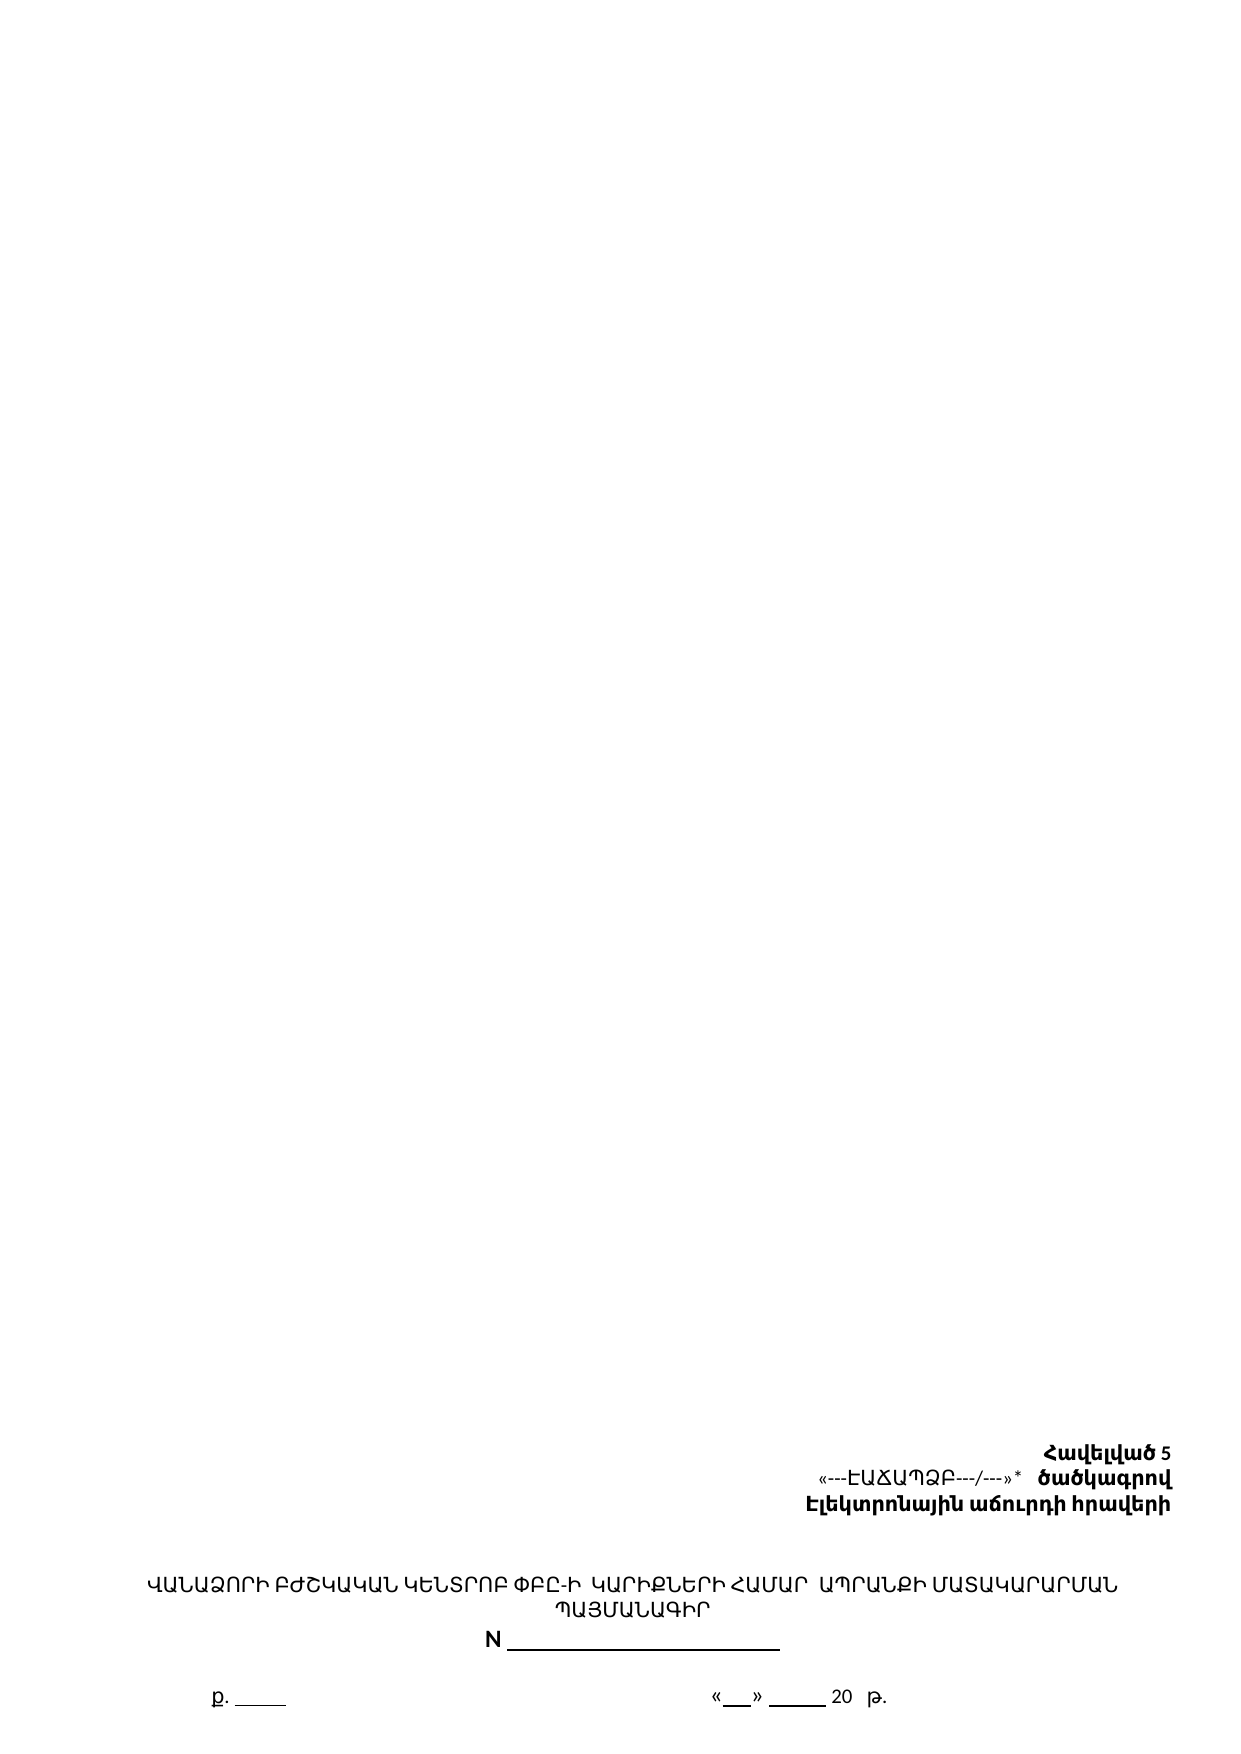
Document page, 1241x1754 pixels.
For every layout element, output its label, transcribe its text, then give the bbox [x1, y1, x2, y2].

text Հավելված 5 [94, 1440, 1171, 1465]
text N [79, 1623, 1171, 1653]
text ՎԱՆԱՁՈՐԻ ԲԺՇԿԱԿԱՆ ԿԵՆՏՐՈԲ ՓԲԸ-Ի ԿԱՐԻՔՆԵՐԻ ՀԱՄԱՐ ԱՊՐԱՆՔԻ ՄԱՏԱԿԱՐԱՐՄԱՆ [79, 1572, 1171, 1598]
text ք. « » 20 թ. [94, 1679, 1171, 1709]
text ՊԱՅՄԱՆԱԳԻՐ [79, 1598, 1171, 1623]
text «---ԷԱՃԱՊՁԲ---/---»* ծածկագրով [94, 1465, 1171, 1491]
text Էլեկտրոնային աճուրդի հրավերի [94, 1491, 1171, 1516]
